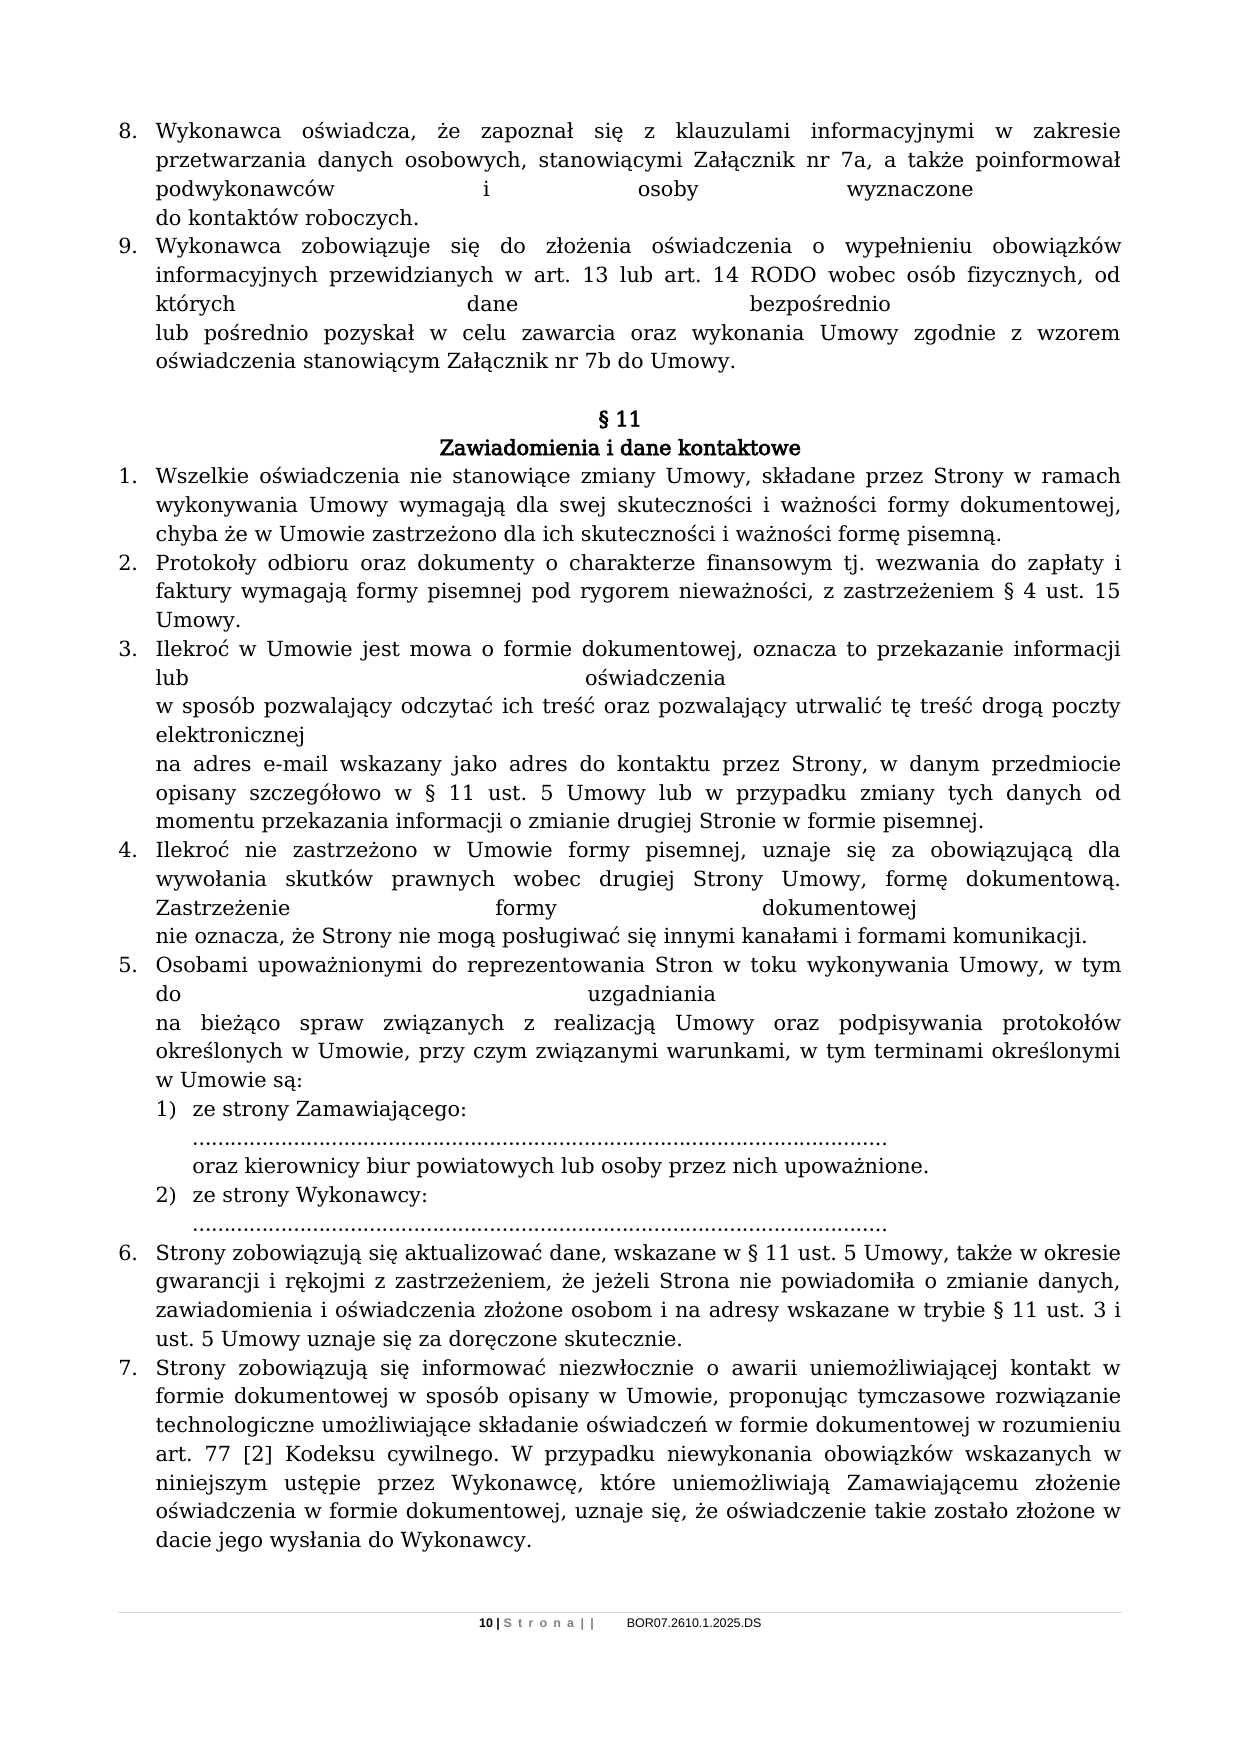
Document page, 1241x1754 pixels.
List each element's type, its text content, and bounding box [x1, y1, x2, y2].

text ……………………………………………………………………………………………….. [118, 1124, 1122, 1149]
list ze strony Zamawiającego: [155, 1096, 1122, 1121]
list Ilekroć w Umowie jest mowa o formie dokumentowej, oznacza to przekazanie informacji lub oświadczenia w sposób pozwalający odczytać ich treść oraz pozwalający utrwalić tę treść drogą poczty elektronicznej na adres e-mail wskazany jako adres do kontaktu przez Strony, w danym przedmiocie opisany szczegółowo w § 11 ust. 5 Umowy lub w przypadku zmiany tych danych od momentu przekazania informacji o zmianie drugiej Stronie w formie pisemnej. [118, 636, 1122, 833]
list Strony zobowiązują się aktualizować dane, wskazane w § 11 ust. 5 Umowy, także w okresie gwarancji i rękojmi z zastrzeżeniem, że jeżeli Strona nie powiadomiła o zmianie danych, zawiadomienia i oświadczenia złożone osobom i na adresy wskazane w trybie § 11 ust. 3 i ust. 5 Umowy uznaje się za doręczone skutecznie. [118, 1239, 1122, 1351]
text § 11 [118, 406, 1122, 431]
list Protokoły odbioru oraz dokumenty o charakterze finansowym tj. wezwania do zapłaty i faktury wymagają formy pisemnej pod rygorem nieważności, z zastrzeżeniem § 4 ust. 15 Umowy. [118, 549, 1122, 632]
text Zawiadomienia i dane kontaktowe [118, 434, 1122, 459]
list Wykonawca zobowiązuje się do złożenia oświadczenia o wypełnieniu obowiązków informacyjnych przewidzianych w art. 13 lub art. 14 RODO wobec osób fizycznych, od których dane bezpośrednio lub pośrednio pozyskał w celu zawarcia oraz wykonania Umowy zgodnie z wzorem oświadczenia stanowiącym Załącznik nr 7b do Umowy. [118, 233, 1122, 373]
list Ilekroć nie zastrzeżono w Umowie formy pisemnej, uznaje się za obowiązującą dla wywołania skutków prawnych wobec drugiej Strony Umowy, formę dokumentową. Zastrzeżenie formy dokumentowej nie oznacza, że Strony nie mogą posługiwać się innymi kanałami i formami komunikacji. [118, 837, 1122, 948]
list ze strony Wykonawcy: [155, 1182, 1122, 1207]
text ……………………………………………………………………………………………….. [118, 1211, 1122, 1236]
text oraz kierownicy biur powiatowych lub osoby przez nich upoważnione. [118, 1153, 1122, 1178]
list Wszelkie oświadczenia nie stanowiące zmiany Umowy, składane przez Strony w ramach wykonywania Umowy wymagają dla swej skuteczności i ważności formy dokumentowej, chyba że w Umowie zastrzeżono dla ich skuteczności i ważności formę pisemną. [118, 463, 1122, 546]
list Wykonawca oświadcza, że zapoznał się z klauzulami informacyjnymi w zakresie przetwarzania danych osobowych, stanowiącymi Załącznik nr 7a, a także poinformował podwykonawców i osoby wyznaczone do kontaktów roboczych. [118, 118, 1122, 229]
list Osobami upoważnionymi do reprezentowania Stron w toku wykonywania Umowy, w tym do uzgadniania na bieżąco spraw związanych z realizacją Umowy oraz podpisywania protokołów określonych w Umowie, przy czym związanymi warunkami, w tym terminami określonymi w Umowie są: [118, 952, 1122, 1092]
list Strony zobowiązują się informować niezwłocznie o awarii uniemożliwiającej kontakt w formie dokumentowej w sposób opisany w Umowie, proponując tymczasowe rozwiązanie technologiczne umożliwiające składanie oświadczeń w formie dokumentowej w rozumieniu art. 77 [2] Kodeksu cywilnego. W przypadku niewykonania obowiązków wskazanych w niniejszym ustępie przez Wykonawcę, które uniemożliwiają Zamawiającemu złożenie oświadczenia w formie dokumentowej, uznaje się, że oświadczenie takie zostało złożone w dacie jego wysłania do Wykonawcy. [118, 1354, 1122, 1552]
